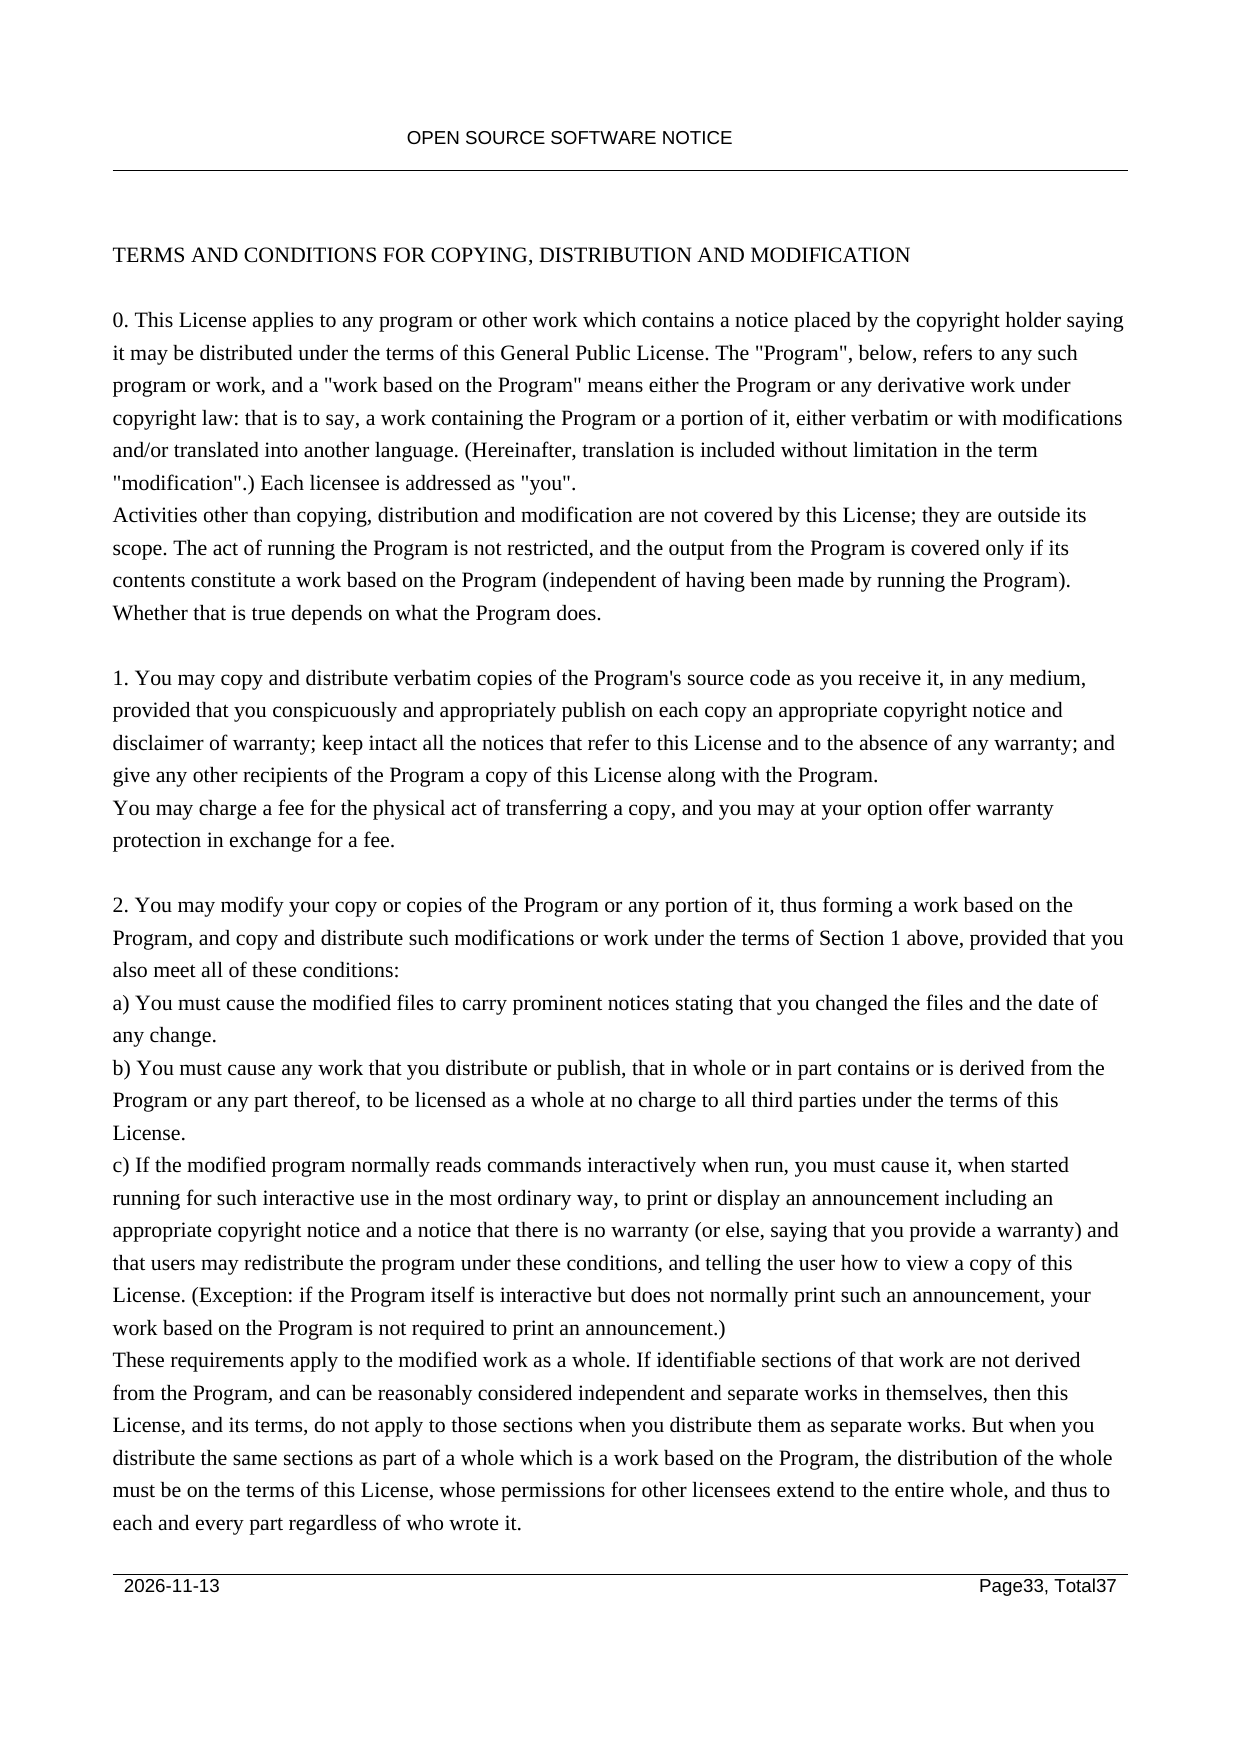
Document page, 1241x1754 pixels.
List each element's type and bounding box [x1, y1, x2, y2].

text [112, 206, 1128, 1539]
